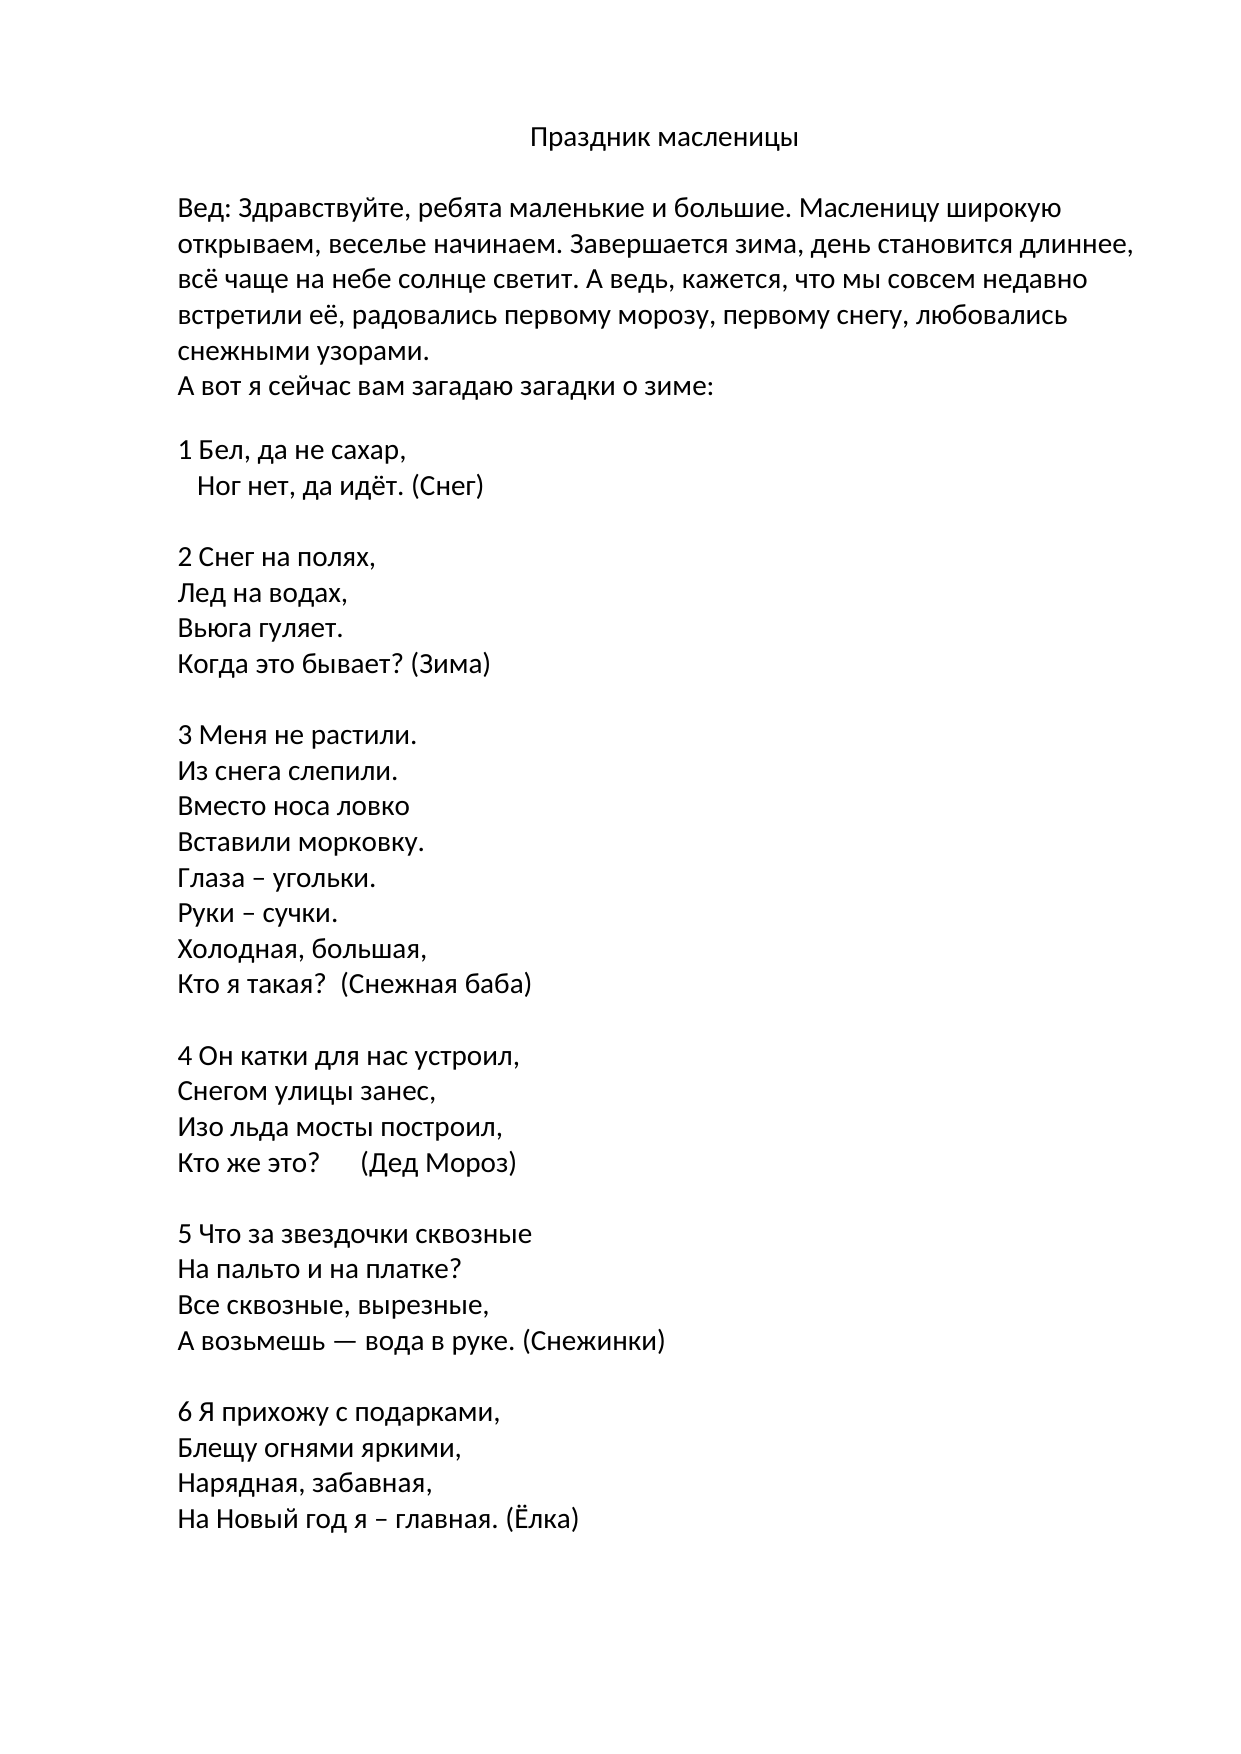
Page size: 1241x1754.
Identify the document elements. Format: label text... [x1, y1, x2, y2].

text Вьюга гуляет. [177, 609, 1152, 645]
text Лед на водах, [177, 574, 1152, 609]
text Холодная, большая, [177, 930, 1152, 966]
text 1 Бел, да не сахар, [177, 431, 1152, 467]
text А вот я сейчас вам загадаю загадки о зиме: [177, 367, 1152, 403]
text Ног нет, да идёт. (Снег) [177, 467, 1152, 502]
text Вместо носа ловко [177, 787, 1152, 823]
text Все сквозные, вырезные, [177, 1286, 1152, 1322]
text 5 Что за звездочки сквозные [177, 1215, 1152, 1251]
text Изо льда мосты построил, [177, 1108, 1152, 1144]
text Вед: Здравствуйте, ребята маленькие и большие. Масленицу широкую открываем, веселье начинаем. Завершается зима, день становится длиннее, всё чаще на небе солнце светит. А ведь, кажется, что мы совсем недавно встретили её, радовались первому морозу, первому снегу, любовались снежными узорами. [177, 189, 1152, 367]
text Руки – сучки. [177, 894, 1152, 930]
text Вставили морковку. [177, 823, 1152, 859]
text Блещу огнями яркими, [177, 1429, 1152, 1464]
text 4 Он катки для нас устроил, [177, 1037, 1152, 1072]
text Кто же это? (Дед Мороз) [177, 1144, 1152, 1179]
text 3 Меня не растили. [177, 716, 1152, 752]
text 6 Я прихожу с подарками, [177, 1393, 1152, 1429]
text Кто я такая? (Снежная баба) [177, 966, 1152, 1001]
text Нарядная, забавная, [177, 1464, 1152, 1500]
text Снегом улицы занес, [177, 1072, 1152, 1108]
text Когда это бывает? (Зима) [177, 645, 1152, 681]
text На Новый год я – главная. (Ёлка) [177, 1500, 1152, 1536]
text Из снега слепили. [177, 752, 1152, 787]
text 2 Снег на полях, [177, 538, 1152, 574]
text Глаза – угольки. [177, 859, 1152, 894]
text На пальто и на платке? [177, 1251, 1152, 1286]
text Праздник масленицы [177, 118, 1152, 154]
text А возьмешь — вода в руке. (Снежинки) [177, 1322, 1152, 1357]
